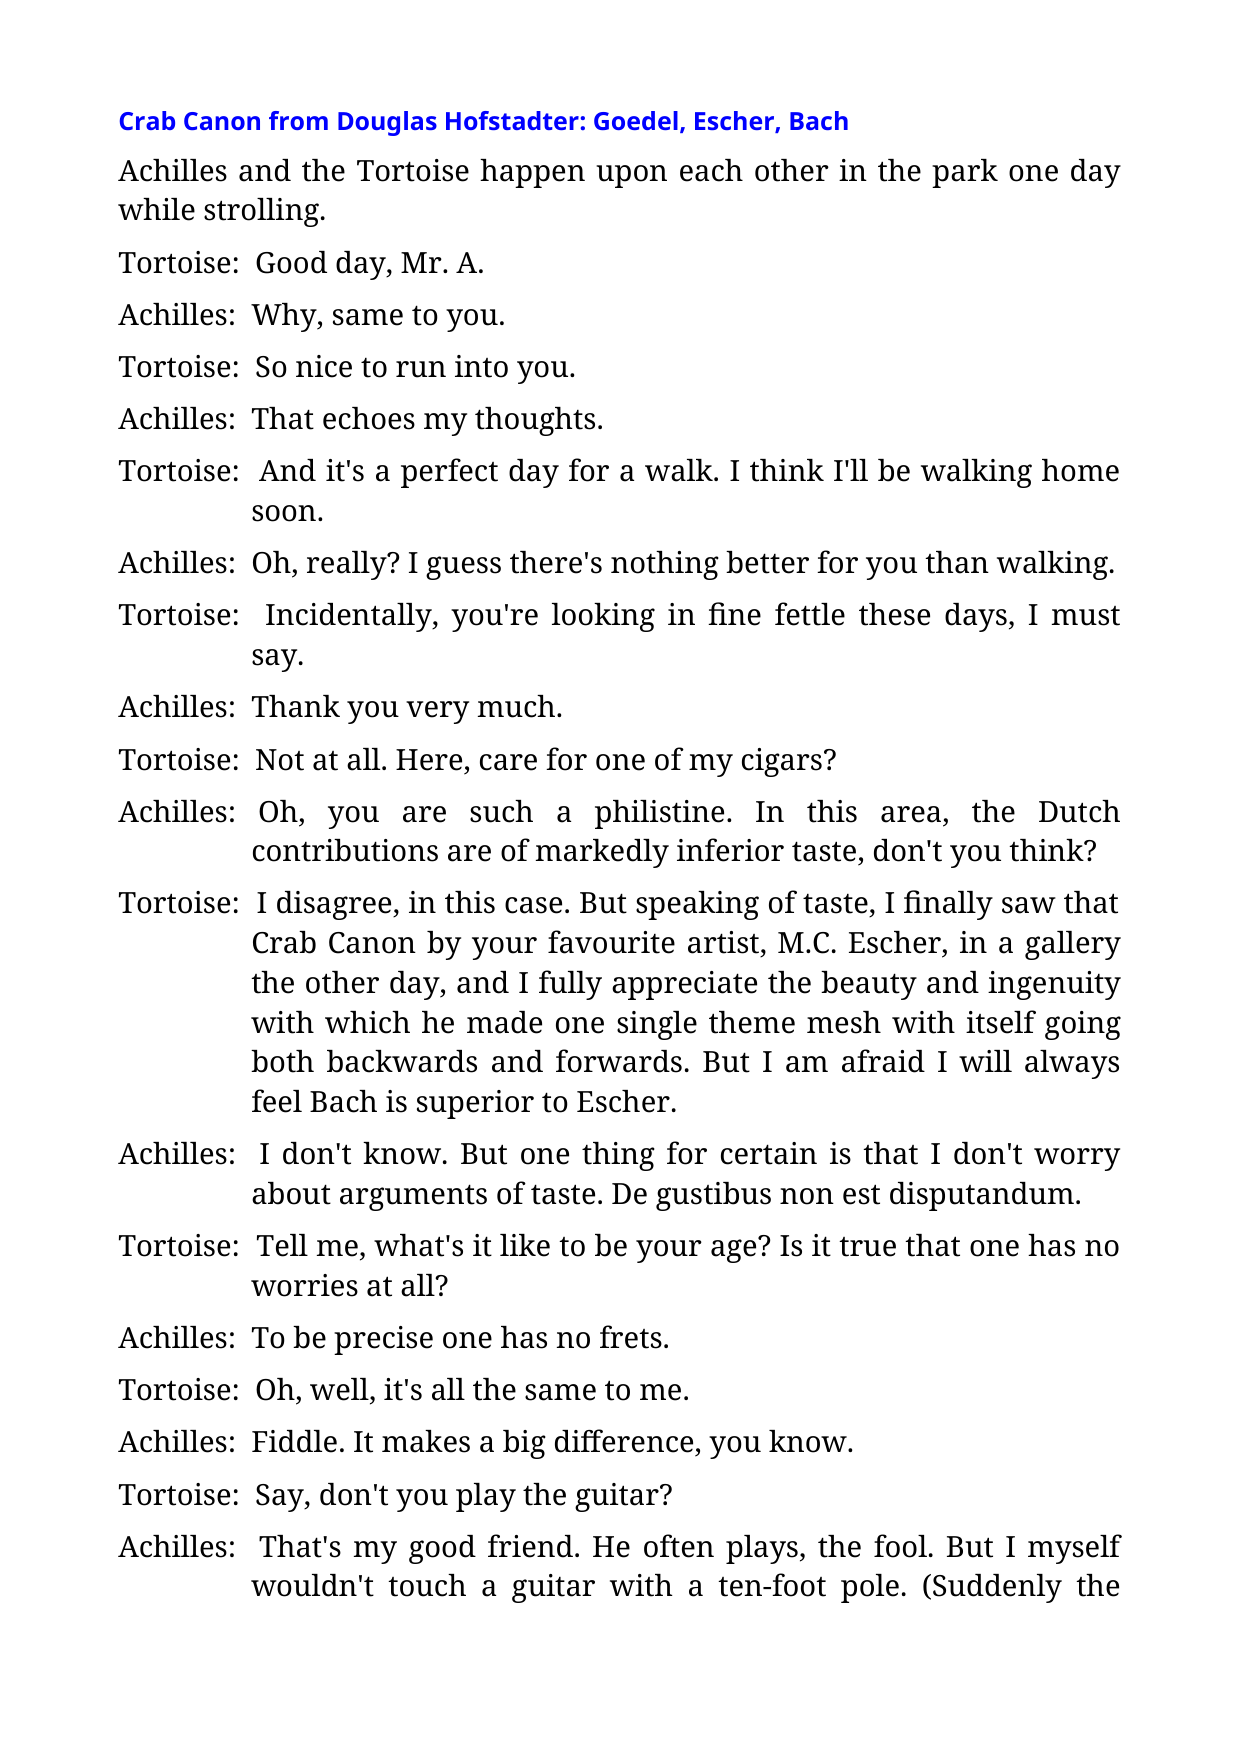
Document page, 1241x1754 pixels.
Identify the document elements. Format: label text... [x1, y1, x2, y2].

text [118, 1526, 1122, 1605]
text Tortoise: Not at all. Here, care for one of my cigars? [118, 739, 1122, 778]
text Achilles: Oh, really? I guess there's nothing better for you than walking. [118, 542, 1122, 582]
text Tortoise: Tell me, what's it like to be your age? Is it true that one has no worries at all? [118, 1225, 1122, 1305]
text Tortoise: I disagree, in this case. But speaking of taste, I finally saw that Crab Canon by your favourite artist, M.C. Escher, in a gallery the other day, and I fully appreciate the beauty and ingenuity with which he made one single theme mesh with itself going both backwards and forwards. But I am afraid I will always feel Bach is superior to Escher. [118, 883, 1122, 1121]
subtitle Crab Canon from Douglas Hofstadter: Goedel, Escher, Bach [118, 103, 1122, 137]
text Tortoise: And it's a perfect day for a walk. I think I'll be walking home soon. [118, 451, 1122, 530]
text Tortoise: So nice to run into you. [118, 346, 1122, 386]
text Achilles: Thank you very much. [118, 687, 1122, 726]
text Achilles and the Tortoise happen upon each other in the park one day while strolling. [118, 150, 1122, 229]
text Achilles: Fiddle. It makes a big difference, you know. [118, 1422, 1122, 1461]
text Achilles: Why, same to you. [118, 294, 1122, 334]
text Tortoise: Incidentally, you're looking in fine fettle these days, I must say. [118, 595, 1122, 674]
text Tortoise: Good day, Mr. A. [118, 242, 1122, 282]
text Achilles: To be precise one has no frets. [118, 1317, 1122, 1357]
text Achilles: That echoes my thoughts. [118, 398, 1122, 438]
text Tortoise: Say, don't you play the guitar? [118, 1474, 1122, 1513]
text Achilles: I don't know. But one thing for certain is that I don't worry about arguments of taste. De gustibus non est disputandum. [118, 1133, 1122, 1213]
text Achilles: Oh, you are such a philistine. In this area, the Dutch contributions are of markedly inferior taste, don't you think? [118, 791, 1122, 870]
text Tortoise: Oh, well, it's all the same to me. [118, 1369, 1122, 1409]
